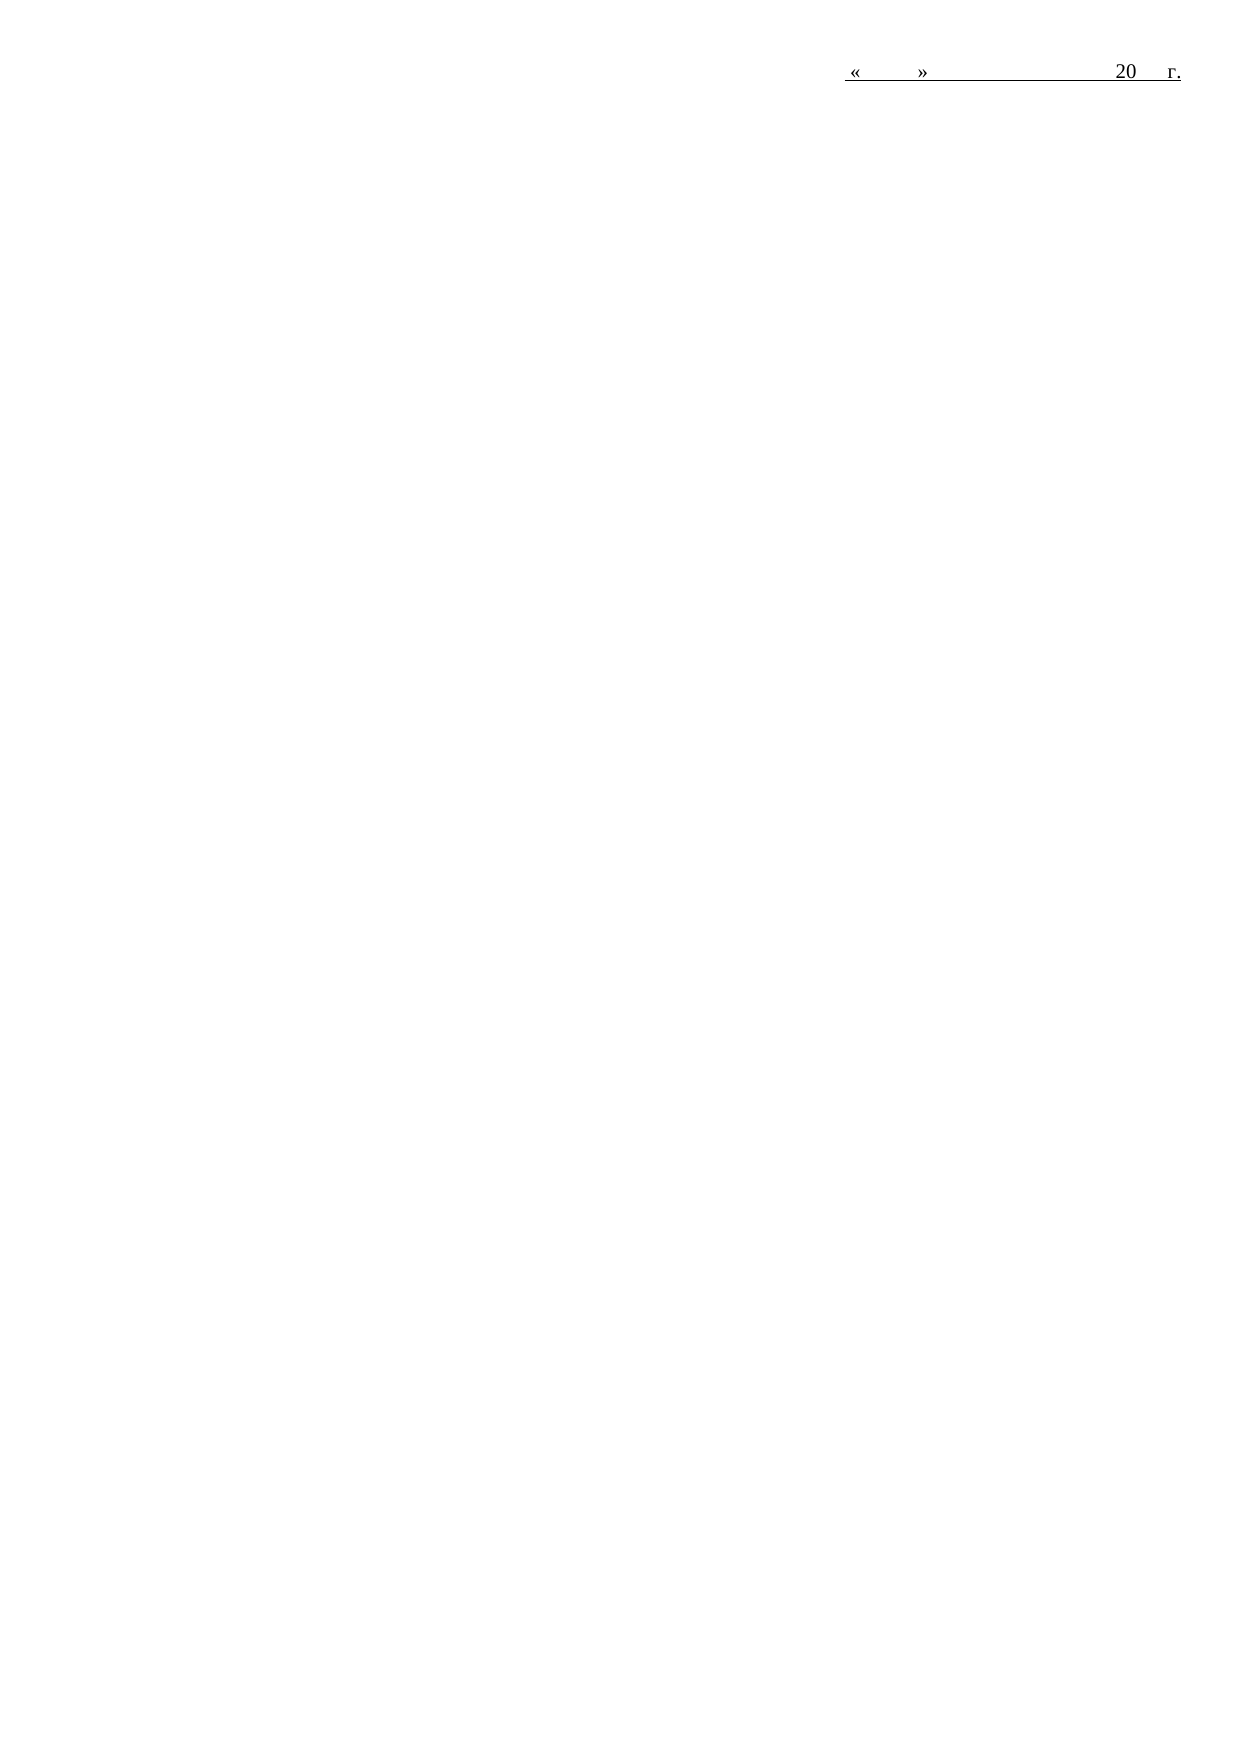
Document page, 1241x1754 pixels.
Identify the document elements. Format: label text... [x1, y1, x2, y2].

text « » 20 г. [59, 59, 1181, 83]
